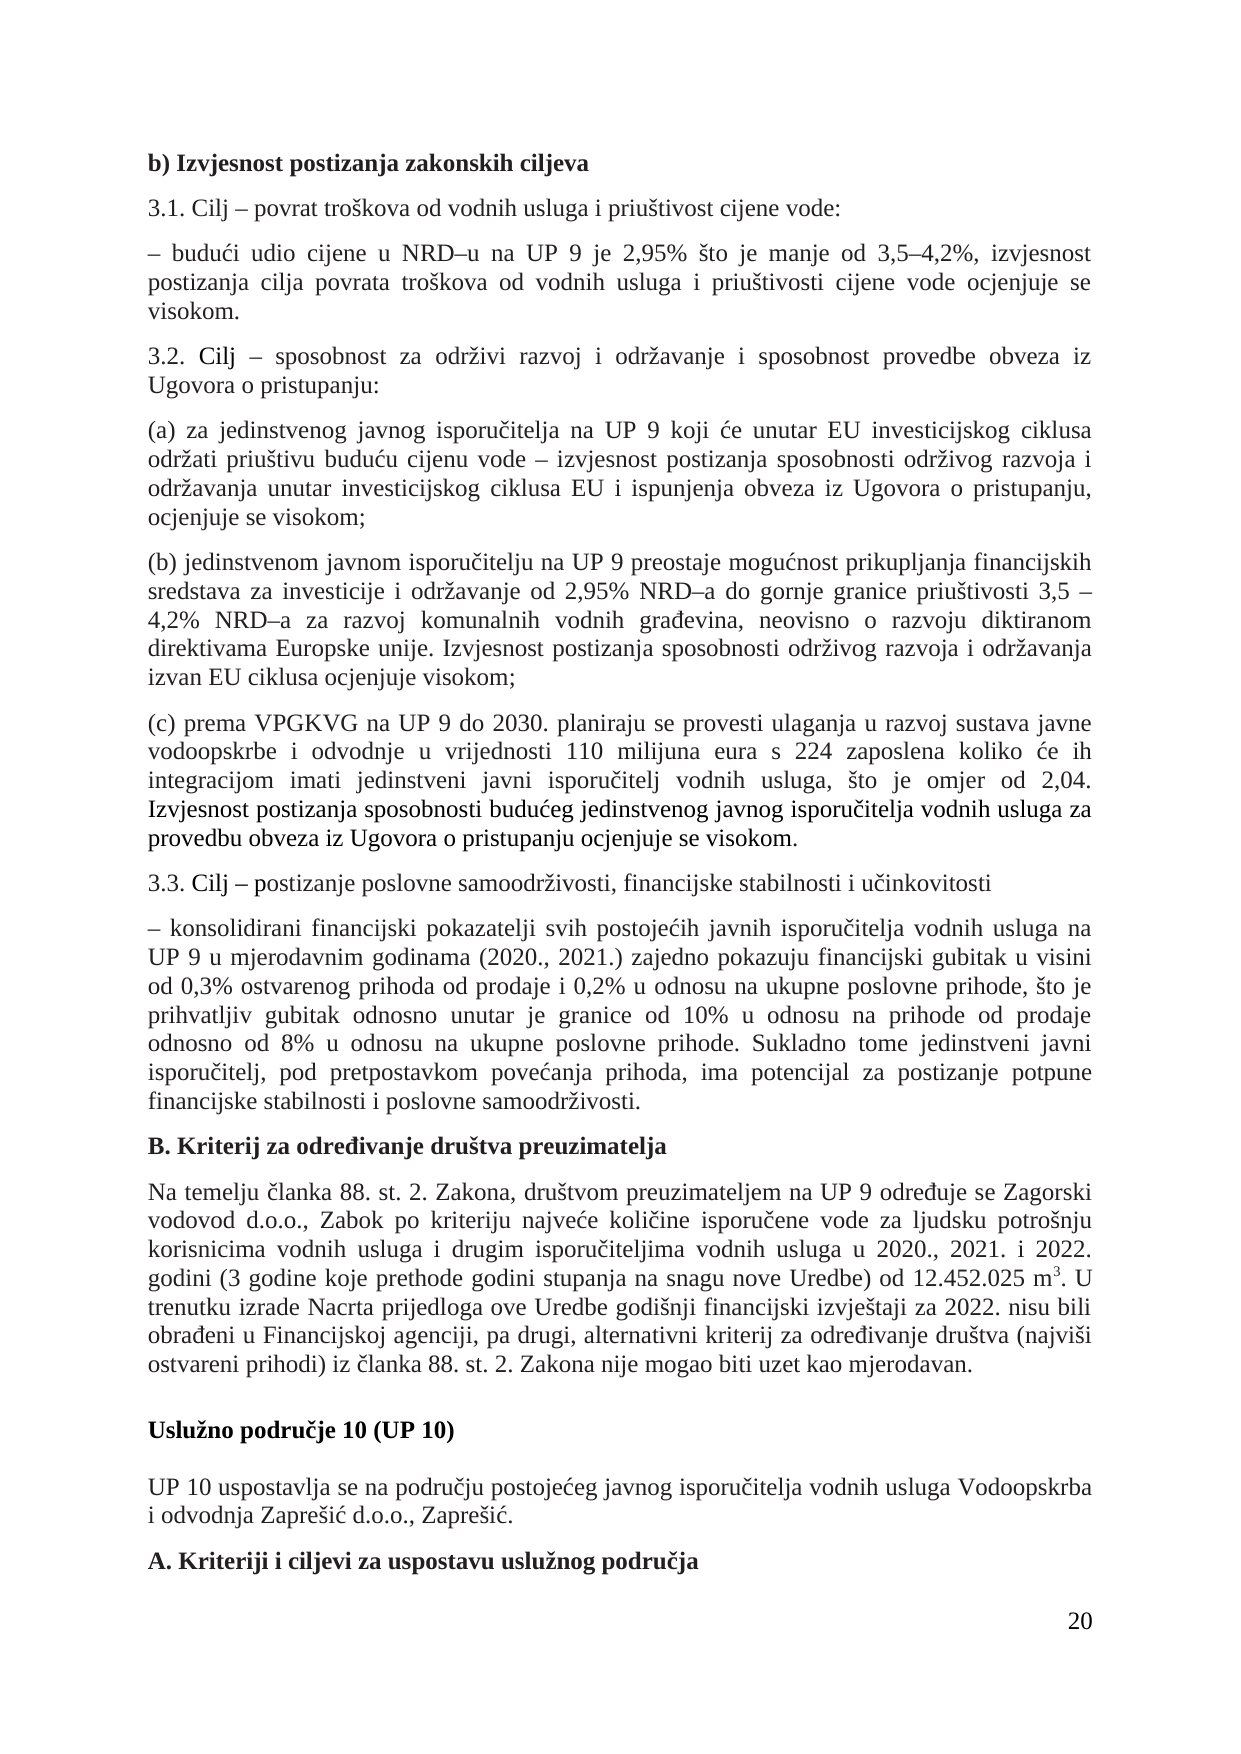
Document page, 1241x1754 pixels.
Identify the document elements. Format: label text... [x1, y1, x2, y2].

text 3.2. Cilj – sposobnost za održivi razvoj i održavanje i sposobnost provedbe obveza iz Ugovora o pristupanju: [148, 341, 1093, 399]
text Uslužno područje 10 (UP 10) [148, 1416, 1093, 1444]
text A. Kriteriji i ciljevi za uspostavu uslužnog područja [148, 1546, 1093, 1574]
text – budući udio cijene u NRD–u na UP 9 je 2,95% što je manje od 3,5–4,2%, izvjesnost postizanja cilja povrata troškova od vodnih usluga i priuštivosti cijene vode ocjenjuje se visokom. [148, 238, 1093, 325]
text (b) jedinstvenom javnom isporučitelju na UP 9 preostaje mogućnost prikupljanja financijskih sredstava za investicije i održavanje od 2,95% NRD–a do gornje granice priuštivosti 3,5 – 4,2% NRD–a za razvoj komunalnih vodnih građevina, neovisno o razvoju diktiranom direktivama Europske unije. Izvjesnost postizanja sposobnosti održivog razvoja i održavanja izvan EU ciklusa ocjenjuje visokom; [148, 547, 1093, 691]
text (c) prema VPGKVG na UP 9 do 2030. planiraju se provesti ulaganja u razvoj sustava javne vodoopskrbe i odvodnje u vrijednosti 110 milijuna eura s 224 zaposlena koliko će ih integracijom imati jedinstveni javni isporučitelj vodnih usluga, što je omjer od 2,04. Izvjesnost postizanja sposobnosti budućeg jedinstvenog javnog isporučitelja vodnih usluga za provedbu obveza iz Ugovora o pristupanju ocjenjuje se visokom. [148, 708, 1093, 851]
text B. Kriterij za određivanje društva preuzimatelja [148, 1131, 1093, 1160]
text UP 10 uspostavlja se na području postojećeg javnog isporučitelja vodnih usluga Vodoopskrba i odvodnja Zaprešić d.o.o., Zaprešić. [148, 1472, 1093, 1529]
text Na temelju članka 88. st. 2. Zakona, društvom preuzimateljem na UP 9 određuje se Zagorski vodovod d.o.o., Zabok po kriteriju najveće količine isporučene vode za ljudsku potrošnju korisnicima vodnih usluga i drugim isporučiteljima vodnih usluga u 2020., 2021. i 2022. godini (3 godine koje prethode godini stupanja na snagu nove Uredbe) od 12.452.025 m3. U trenutku izrade Nacrta prijedloga ove Uredbe godišnji financijski izvještaji za 2022. nisu bili obrađeni u Financijskoj agenciji, pa drugi, alternativni kriterij za određivanje društva (najviši ostvareni prihodi) iz članka 88. st. 2. Zakona nije mogao biti uzet kao mjerodavan. [148, 1177, 1093, 1378]
text 3.1. Cilj – povrat troškova od vodnih usluga i priuštivost cijene vode: [148, 193, 1093, 222]
text – konsolidirani financijski pokazatelji svih postojećih javnih isporučitelja vodnih usluga na UP 9 u mjerodavnim godinama (2020., 2021.) zajedno pokazuju financijski gubitak u visini od 0,3% ostvarenog prihoda od prodaje i 0,2% u odnosu na ukupne poslovne prihode, što je prihvatljiv gubitak odnosno unutar je granice od 10% u odnosu na prihode od prodaje odnosno od 8% u odnosu na ukupne poslovne prihode. Sukladno tome jedinstveni javni isporučitelj, pod pretpostavkom povećanja prihoda, ima potencijal za postizanje potpune financijske stabilnosti i poslovne samoodrživosti. [148, 913, 1093, 1115]
text 3.3. Cilj – postizanje poslovne samoodrživosti, financijske stabilnosti i učinkovitosti [148, 868, 1093, 897]
text (a) za jedinstvenog javnog isporučitelja na UP 9 koji će unutar EU investicijskog ciklusa održati priuštivu buduću cijenu vode – izvjesnost postizanja sposobnosti održivog razvoja i održavanja unutar investicijskog ciklusa EU i ispunjenja obveza iz Ugovora o pristupanju, ocjenjuje se visokom; [148, 416, 1093, 531]
text b) Izvjesnost postizanja zakonskih ciljeva [148, 148, 1093, 176]
